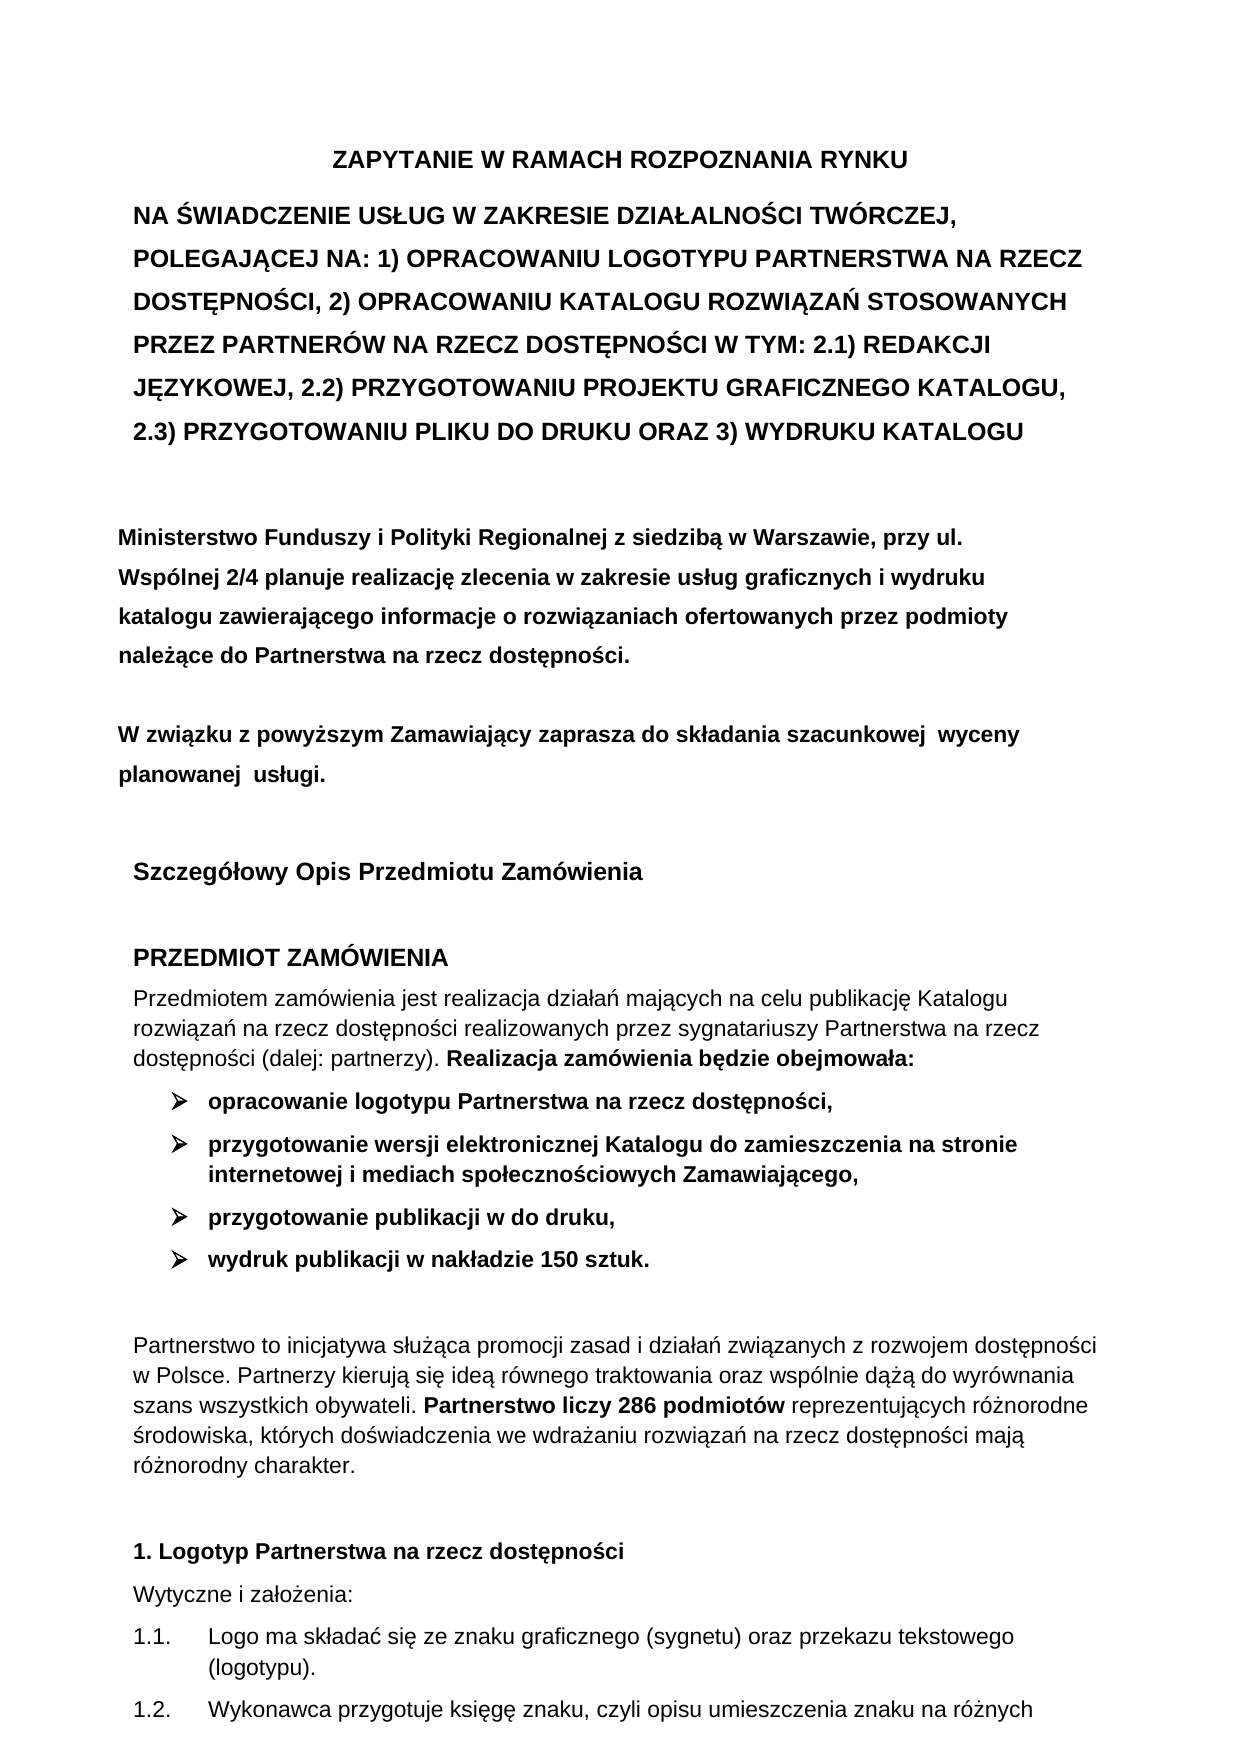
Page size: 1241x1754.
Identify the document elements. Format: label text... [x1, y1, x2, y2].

text W związku z powyższym Zamawiający zaprasza do składania szacunkowej wyceny planowanej usługi. [118, 721, 1069, 787]
list przygotowanie publikacji w do druku, [170, 1203, 1107, 1230]
text Przedmiotem zamówienia jest realizacja działań mających na celu publikację Katalogu rozwiązań na rzecz dostępności realizowanych przez sygnatariuszy Partnerstwa na rzecz dostępności (dalej: partnerzy). Realizacja zamówienia będzie obejmowała: [133, 985, 1107, 1071]
list przygotowanie wersji elektronicznej Katalogu do zamieszczenia na stronie internetowej i mediach społecznościowych Zamawiającego, [170, 1131, 1107, 1187]
list wydruk publikacji w nakładzie 150 sztuk. [170, 1246, 1107, 1272]
text Ministerstwo Funduszy i Polityki Regionalnej z siedzibą w Warszawie, przy ul. Wspólnej 2/4 planuje realizację zlecenia w zakresie usług graficznych i wydruku katalogu zawierającego informacje o rozwiązaniach ofertowanych przez podmioty należące do Partnerstwa na rzecz dostępności. [118, 524, 1069, 669]
text Wytyczne i założenia: [133, 1581, 1107, 1607]
text 1. Logotyp Partnerstwa na rzecz dostępności [133, 1538, 1107, 1564]
list opracowanie logotypu Partnerstwa na rzecz dostępności, [170, 1088, 1107, 1114]
text PRZEDMIOT ZAMÓWIENIA [133, 943, 1107, 972]
text NA ŚWIADCZENIE USŁUG W ZAKRESIE DZIAŁALNOŚCI TWÓRCZEJ, POLEGAJĄCEJ NA: 1) OPRACOWANIU LOGOTYPU PARTNERSTWA NA RZECZ DOSTĘPNOŚCI, 2) OPRACOWANIU KATALOGU ROZWIĄZAŃ STOSOWANYCH PRZEZ PARTNERÓW NA RZECZ DOSTĘPNOŚCI W TYM: 2.1) REDAKCJI JĘZYKOWEJ, 2.2) PRZYGOTOWANIU PROJEKTU GRAFICZNEGO KATALOGU, 2.3) PRZYGOTOWANIU PLIKU DO DRUKU ORAZ 3) WYDRUKU KATALOGU [133, 201, 1107, 445]
text Partnerstwo to inicjatywa służąca promocji zasad i działań związanych z rozwojem dostępności w Polsce. Partnerzy kierują się ideą równego traktowania oraz wspólnie dążą do wyrównania szans wszystkich obywateli. Partnerstwo liczy 286 podmiotów reprezentujących różnorodne środowiska, których doświadczenia we wdrażaniu rozwiązań na rzecz dostępności mają różnorodny charakter. [133, 1332, 1107, 1479]
list Logo ma składać się ze znaku graficznego (sygnetu) oraz przekazu tekstowego (logotypu). [133, 1623, 1107, 1680]
text Szczegółowy Opis Przedmiotu Zamówienia [133, 857, 1107, 886]
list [133, 1696, 1107, 1722]
text ZAPYTANIE W RAMACH ROZPOZNANIA RYNKU [133, 146, 1107, 174]
